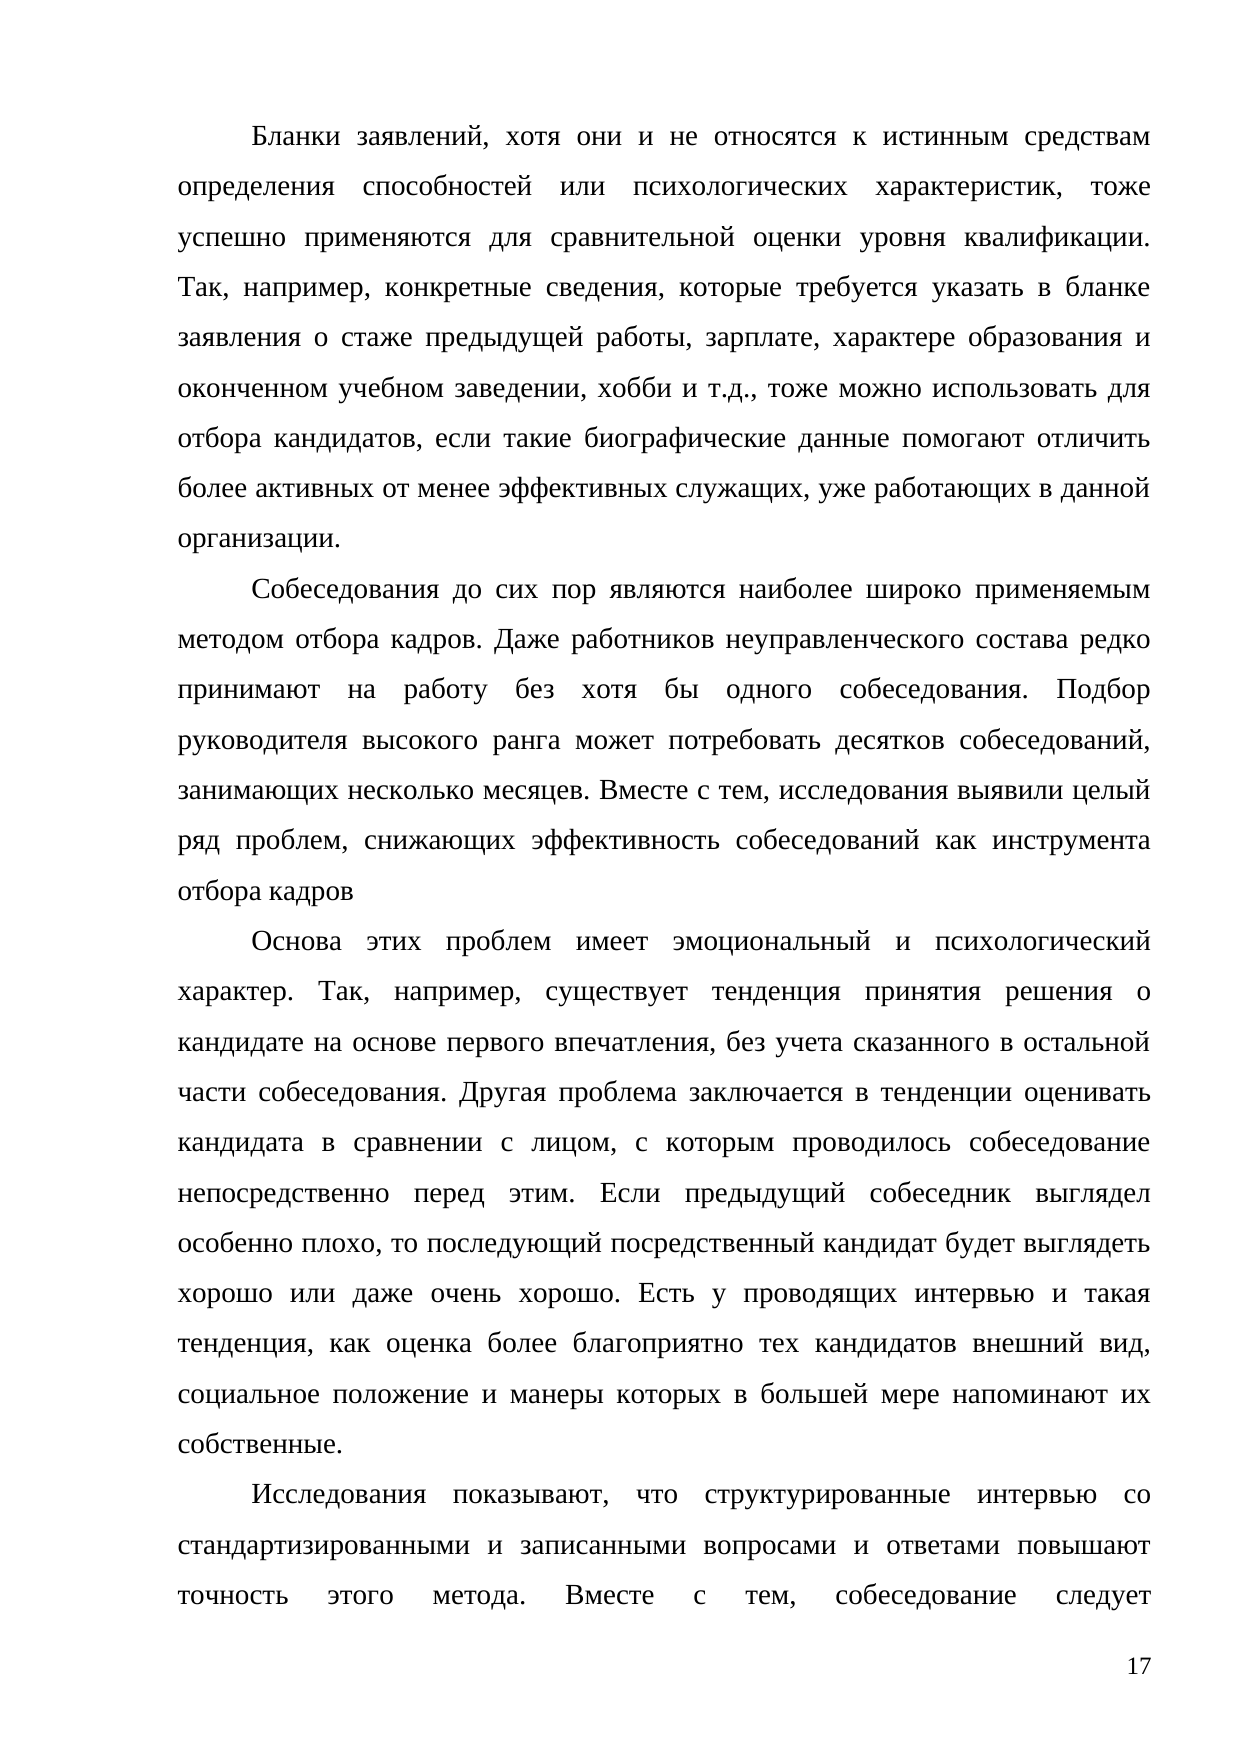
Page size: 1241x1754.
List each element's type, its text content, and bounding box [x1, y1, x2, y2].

text Основа этих проблем имеет эмоциональный и психологический характер. Так, например, существует тенденция принятия решения о кандидате на основе первого впечатления, без учета сказанного в остальной части собеседования. Другая проблема заключается в тенденции оценивать кандидата в сравнении с лицом, с которым проводилось собеседование непосредственно перед этим. Если предыдущий собеседник выглядел особенно плохо, то последующий посредственный кандидат будет выглядеть хорошо или даже очень хорошо. Есть у проводящих интервью и такая тенденция, как оценка более благоприятно тех кандидатов внешний вид, социальное положение и манеры которых в большей мере напоминают их собственные. [177, 923, 1152, 1460]
text Бланки заявлений, хотя они и не относятся к истинным средствам определения способностей или психологических характеристик, тоже успешно применяются для сравнительной оценки уровня квалификации. Так, например, конкретные сведения, которые требуется указать в бланке заявления о стаже предыдущей работы, зарплате, характере образования и оконченном учебном заведении, хобби и т.д., тоже можно использовать для отбора кандидатов, если такие биографические данные помогают отличить более активных от менее эффективных служащих, уже работающих в данной организации. [177, 118, 1152, 554]
text Собеседования до сих пор являются наиболее широко применяемым методом отбора кадров. Даже работников неуправленческого состава редко принимают на работу без хотя бы одного собеседования. Подбор руководителя высокого ранга может потребовать десятков собеседований, занимающих несколько месяцев. Вместе с тем, исследования выявили целый ряд проблем, снижающих эффективность собеседований как инструмента отбора кадров [177, 571, 1152, 906]
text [177, 1477, 1152, 1611]
